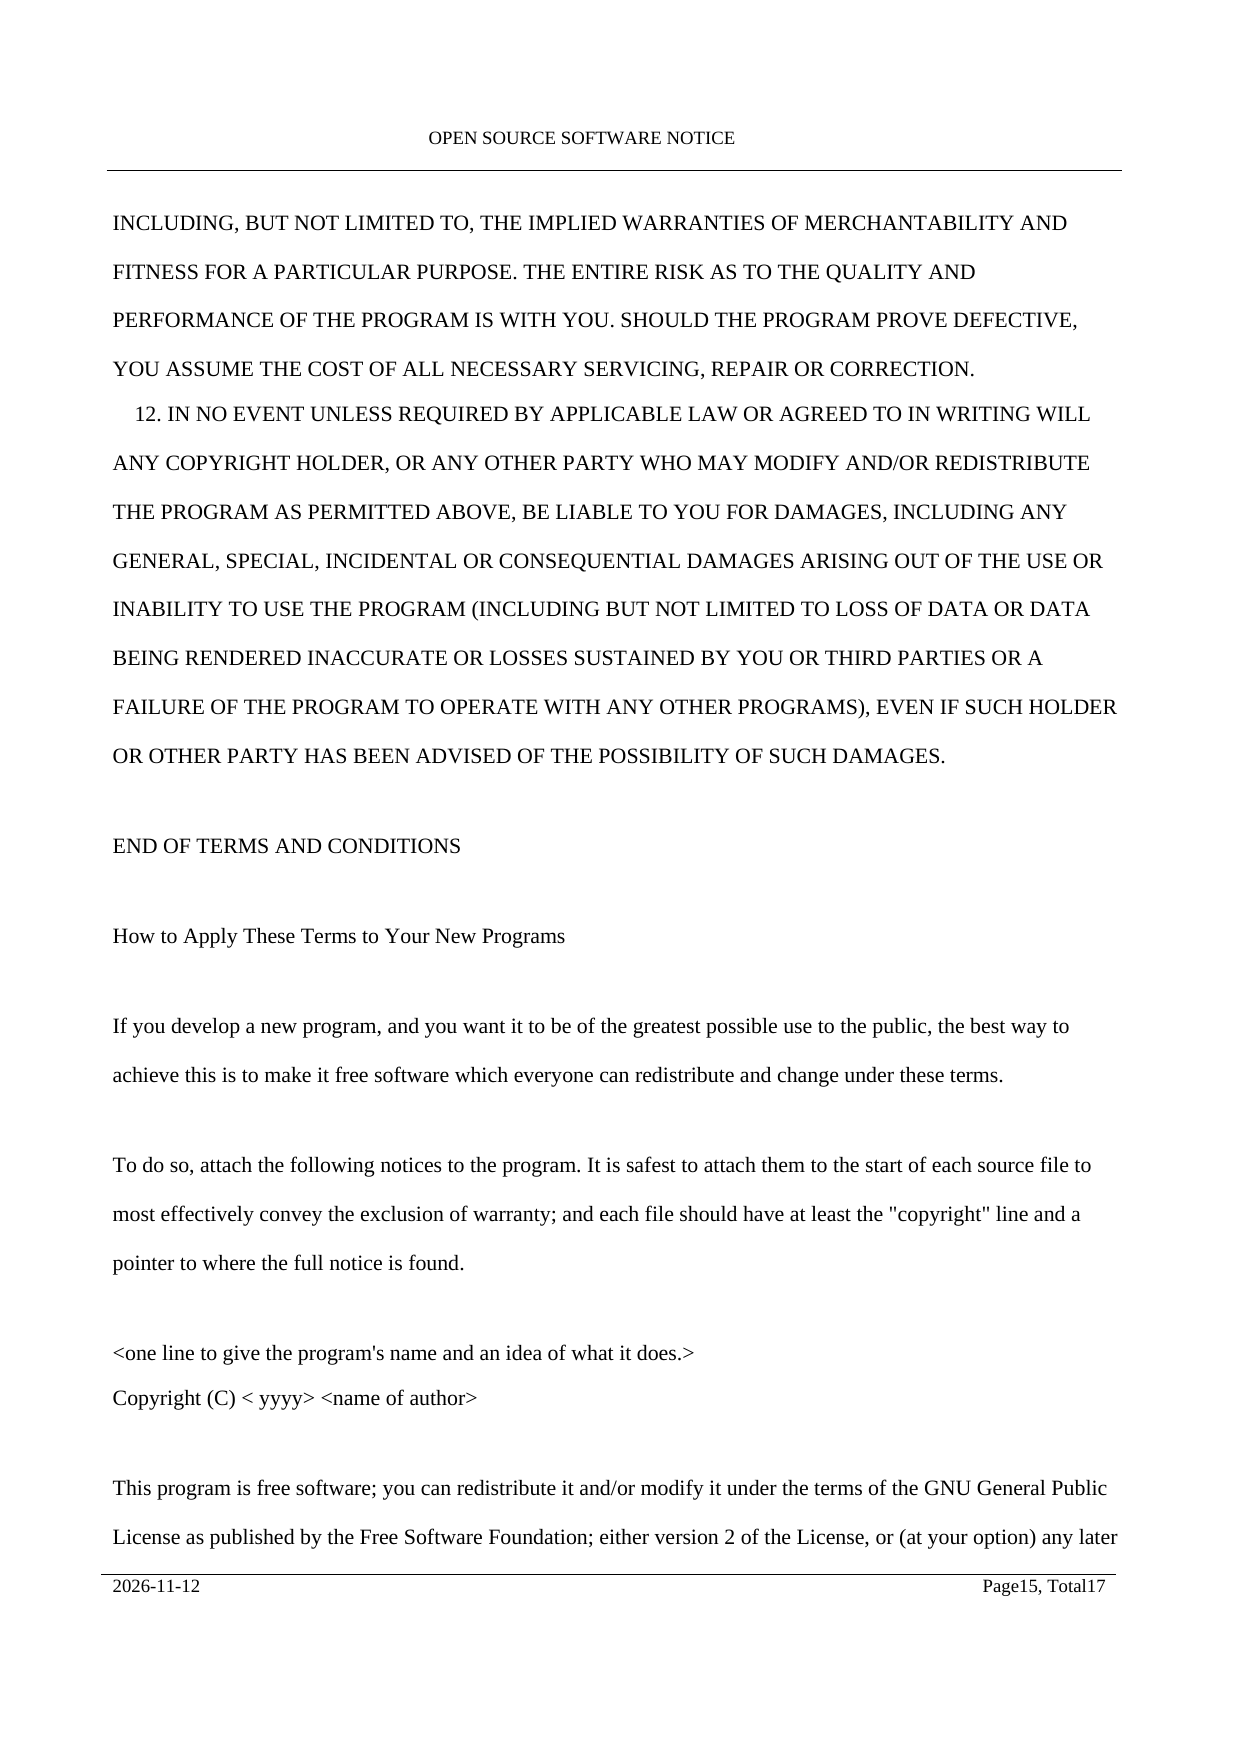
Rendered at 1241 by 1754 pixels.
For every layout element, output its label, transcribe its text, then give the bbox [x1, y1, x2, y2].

text 12. IN NO EVENT UNLESS REQUIRED BY APPLICABLE LAW OR AGREED TO IN WRITING WILL ANY COPYRIGHT HOLDER, OR ANY OTHER PARTY WHO MAY MODIFY AND/OR REDISTRIBUTE THE PROGRAM AS PERMITTED ABOVE, BE LIABLE TO YOU FOR DAMAGES, INCLUDING ANY GENERAL, SPECIAL, INCIDENTAL OR CONSEQUENTIAL DAMAGES ARISING OUT OF THE USE OR INABILITY TO USE THE PROGRAM (INCLUDING BUT NOT LIMITED TO LOSS OF DATA OR DATA BEING RENDERED INACCURATE OR LOSSES SUSTAINED BY YOU OR THIRD PARTIES OR A FAILURE OF THE PROGRAM TO OPERATE WITH ANY OTHER PROGRAMS), EVEN IF SUCH HOLDER OR OTHER PARTY HAS BEEN ADVISED OF THE POSSIBILITY OF SUCH DAMAGES. [112, 398, 1128, 771]
text To do so, attach the following notices to the program. It is safest to attach them to the start of each source file to most effectively convey the exclusion of warranty; and each file should have at least the "copyright" line and a pointer to where the full notice is found. [112, 1148, 1128, 1278]
text END OF TERMS AND CONDITIONS [112, 829, 1128, 862]
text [112, 1472, 1128, 1553]
text <one line to give the program's name and an idea of what it does.> [112, 1336, 1128, 1369]
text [112, 206, 1128, 385]
text How to Apply These Terms to Your New Programs [112, 919, 1128, 952]
text If you develop a new program, and you want it to be of the greatest possible use to the public, the best way to achieve this is to make it free software which everyone can redistribute and change under these terms. [112, 1009, 1128, 1091]
text Copyright (C) < yyyy> <name of author> [112, 1381, 1128, 1414]
